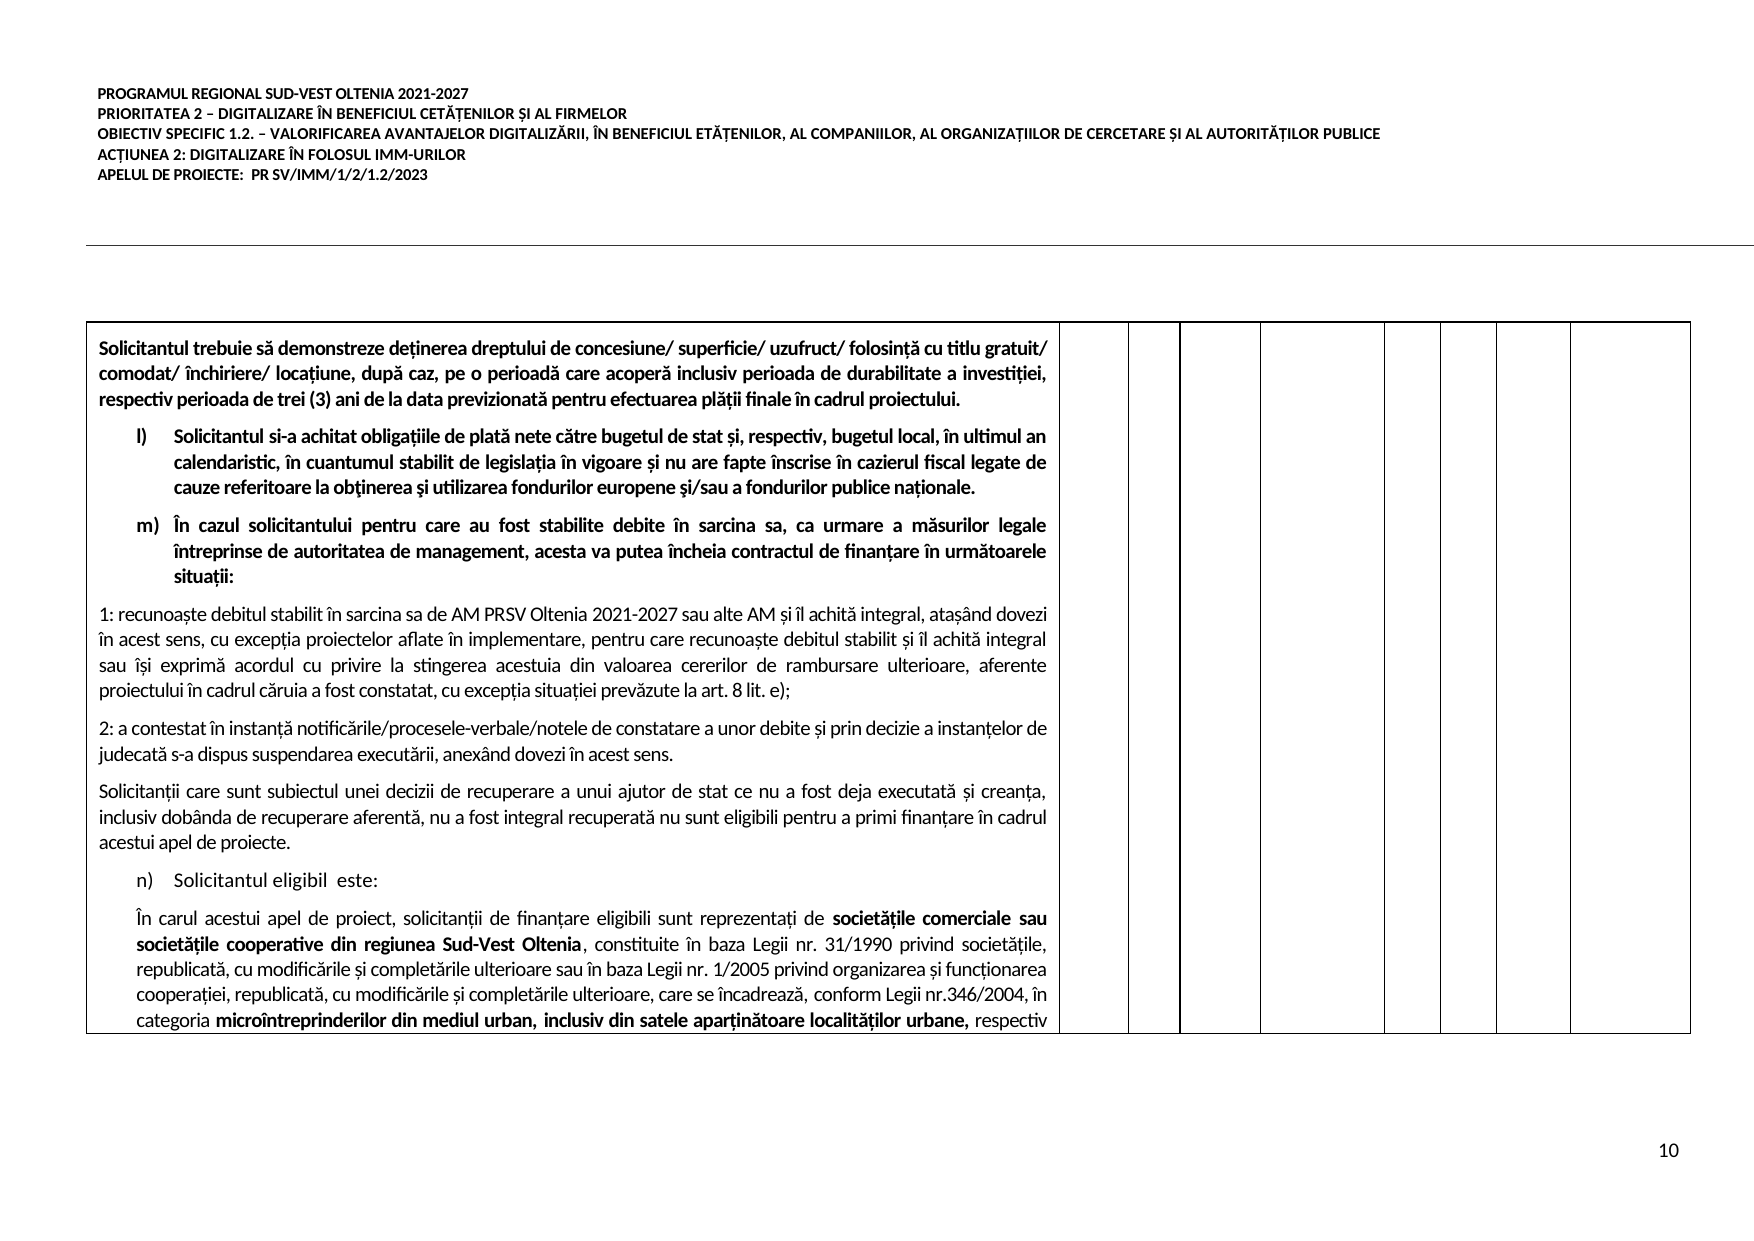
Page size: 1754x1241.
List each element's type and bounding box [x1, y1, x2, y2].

table_cell [1129, 323, 1179, 1032]
table_cell [1497, 323, 1570, 1032]
table_cell [1571, 323, 1690, 1032]
table_cell [87, 323, 1059, 1032]
table_cell [1261, 323, 1384, 1032]
table_cell [1060, 323, 1128, 1032]
table_cell [1441, 323, 1496, 1032]
table_cell [1385, 323, 1440, 1032]
table_cell [1181, 323, 1260, 1032]
